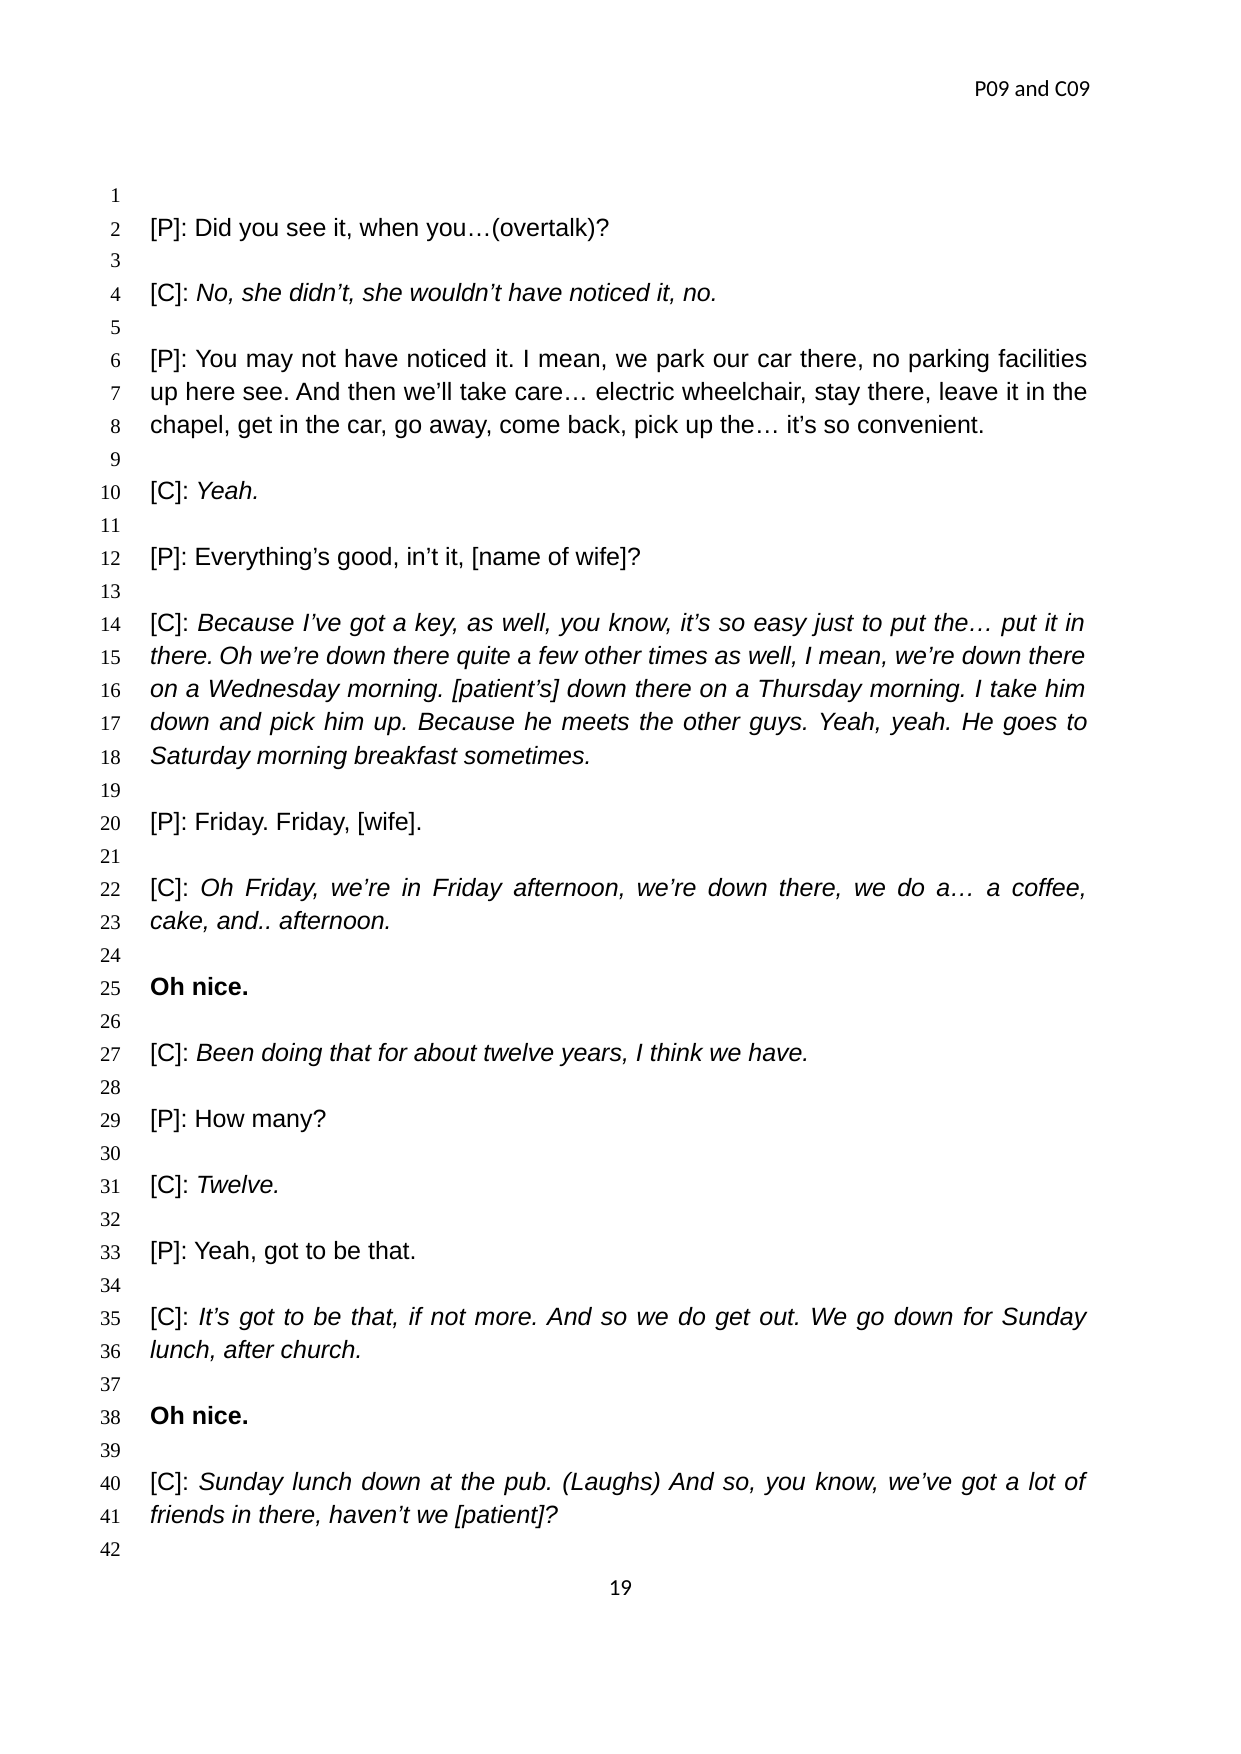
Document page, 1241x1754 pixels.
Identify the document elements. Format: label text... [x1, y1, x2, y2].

text [P]: You may not have noticed it. I mean, we park our car there, no parking facilities up here see. And then we’ll take care… electric wheelchair, stay there, leave it in the chapel, get in the car, go away, come back, pick up the… it’s so convenient. [150, 344, 1090, 438]
text [P]: Yeah, got to be that. [150, 1236, 1090, 1265]
text Oh nice. [150, 972, 1090, 1001]
text [C]: Because I’ve got a key, as well, you know, it’s so easy just to put the… put it in there. Oh we’re down there quite a few other times as well, I mean, we’re down there on a Wednesday morning. [patient’s] down there on a Thursday morning. I take him down and pick him up. Because he meets the other guys. Yeah, yeah. He goes to Saturday morning breakfast sometimes. [150, 608, 1090, 769]
text [C]: Been doing that for about twelve years, I think we have. [150, 1038, 1090, 1067]
text [C]: Yeah. [150, 476, 1090, 504]
text [C]: Oh Friday, we’re in Friday afternoon, we’re down there, we do a… a coffee, cake, and.. afternoon. [150, 873, 1090, 935]
text [P]: How many? [150, 1104, 1090, 1133]
text [P]: Everything’s good, in’t it, [name of wife]? [150, 542, 1090, 571]
text [P]: Friday. Friday, [wife]. [150, 807, 1090, 836]
text [C]: No, she didn’t, she wouldn’t have noticed it, no. [150, 278, 1090, 306]
text [P]: Did you see it, when you…(overtalk)? [150, 212, 1090, 241]
text Oh nice. [150, 1401, 1090, 1430]
text [C]: Twelve. [150, 1170, 1090, 1199]
text [C]: Sunday lunch down at the pub. (Laughs) And so, you know, we’ve got a lot of friends in there, haven’t we [patient]? [150, 1467, 1090, 1529]
text [C]: It’s got to be that, if not more. And so we do get out. We go down for Sunday lunch, after church. [150, 1302, 1090, 1364]
